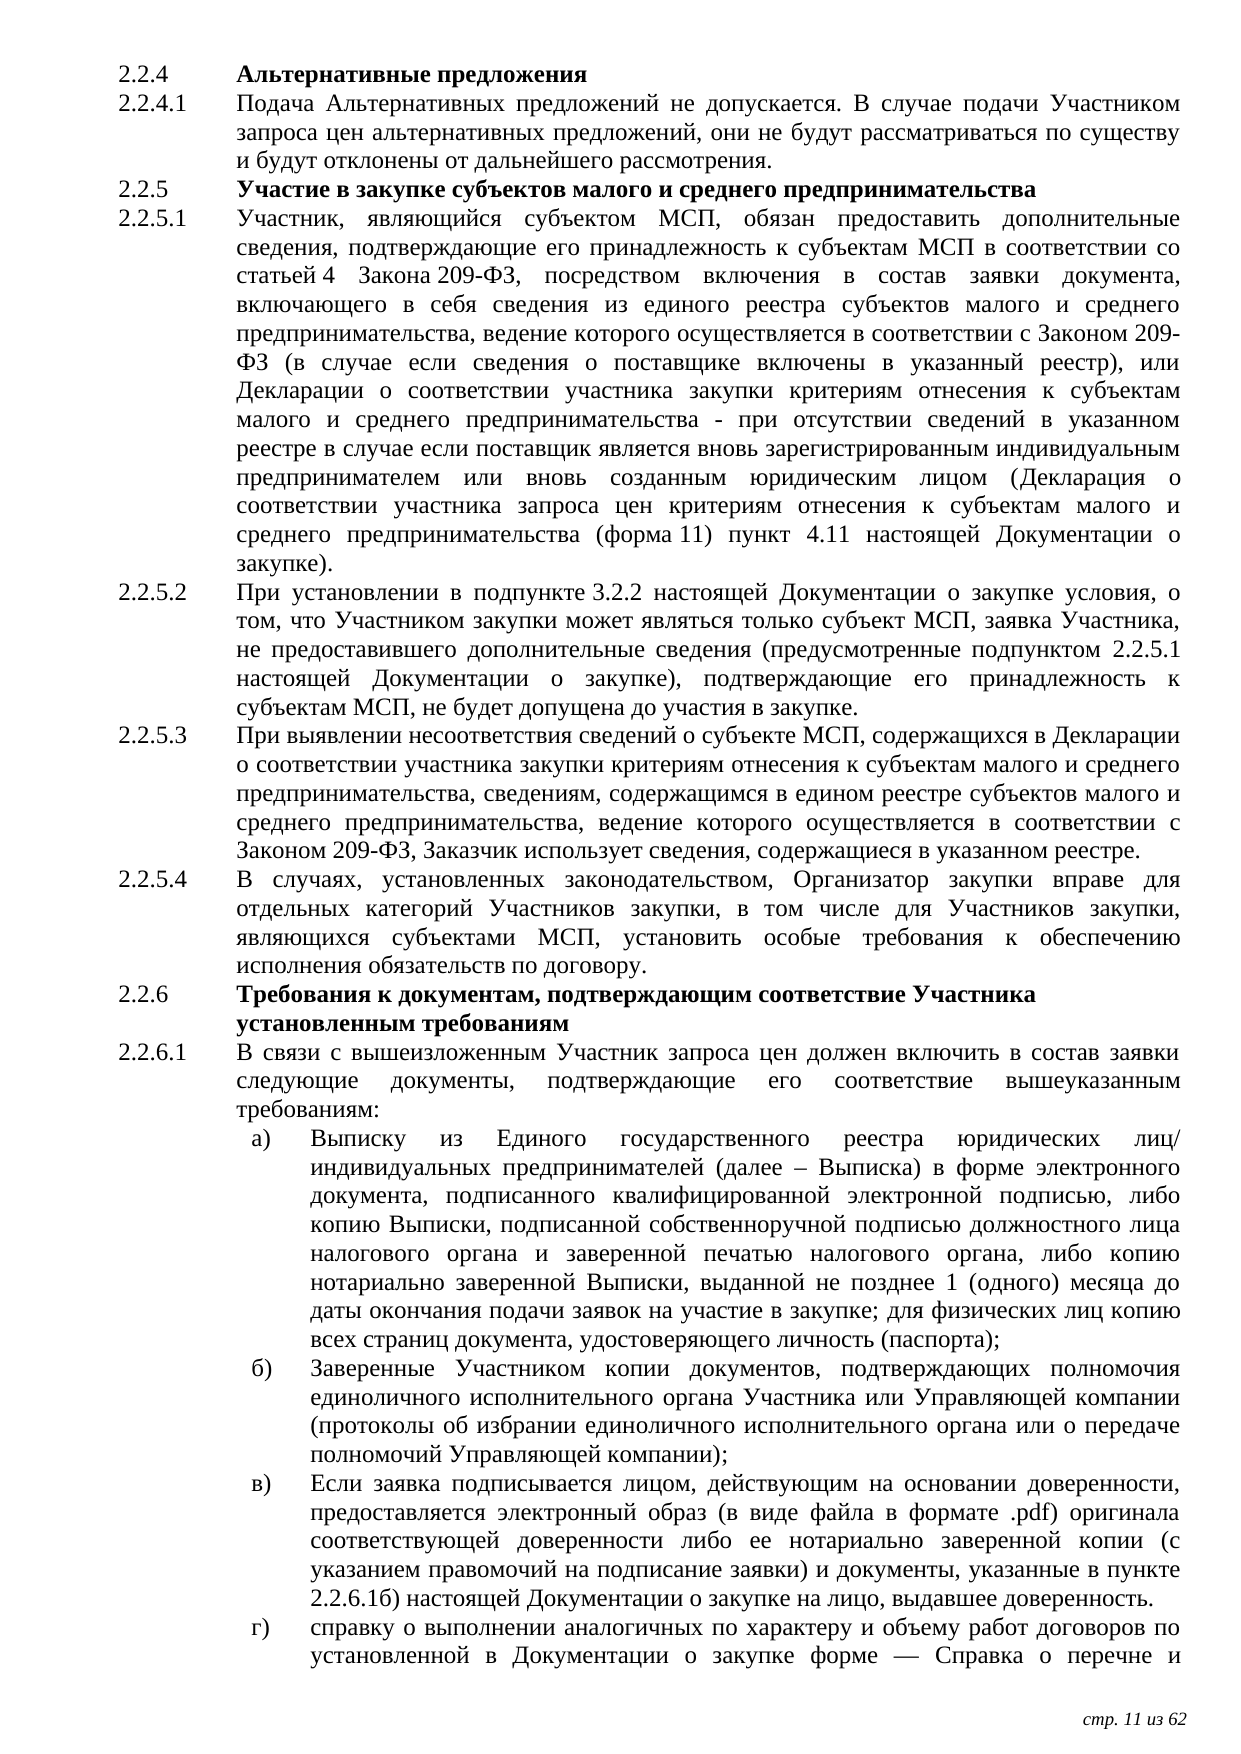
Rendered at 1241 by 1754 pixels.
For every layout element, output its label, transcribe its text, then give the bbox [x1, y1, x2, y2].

list Выписку из Единого государственного реестра юридических лиц/ индивидуальных предпринимателей (далее – Выписка) в форме электронного документа, подписанного квалифицированной электронной подписью, либо копию Выписки, подписанной собственноручной подписью должностного лица налогового органа и заверенной печатью налогового органа, либо копию нотариально заверенной Выписки, выданной не позднее 1 (одного) месяца до даты окончания подачи заявок на участие в закупке; для физических лиц копию всех страниц документа, удостоверяющего личность (паспорта); [251, 1123, 1181, 1353]
list Требования к документам, подтверждающим соответствие Участника установленным требованиям [118, 979, 1181, 1037]
list Заверенные Участником копии документов, подтверждающих полномочия единоличного исполнительного органа Участника или Управляющей компании (протоколы об избрании единоличного исполнительного органа или о передаче полномочий Управляющей компании); [251, 1353, 1181, 1468]
list Альтернативные предложения [118, 59, 1181, 88]
list При выявлении несоответствия сведений о субъекте МСП, содержащихся в Декларации о соответствии участника закупки критериям отнесения к субъектам малого и среднего предпринимательства, сведениям, содержащимся в едином реестре субъектов малого и среднего предпринимательства, ведение которого осуществляется в соответствии с Законом 209-ФЗ, Заказчик использует сведения, содержащиеся в указанном реестре. [118, 720, 1181, 864]
list При установлении в подпункте 3.2.2 настоящей Документации о закупке условия, о том, что Участником закупки может являться только субъект МСП, заявка Участника, не предоставившего дополнительные сведения (предусмотренные подпунктом 2.2.5.1 настоящей Документации о закупке), подтверждающие его принадлежность к субъектам МСП, не будет допущена до участия в закупке. [118, 577, 1181, 720]
list Участие в закупке субъектов малого и среднего предпринимательства [118, 174, 1181, 203]
text Подача Альтернативных предложений не допускается. В случае подачи Участником запроса цен альтернативных предложений, они не будут рассматриваться по существу и будут отклонены от дальнейшего рассмотрения. [118, 88, 1181, 174]
list В случаях, установленных законодательством, Организатор закупки вправе для отдельных категорий Участников закупки, в том числе для Участников закупки, являющихся субъектами МСП, установить особые требования к обеспечению исполнения обязательств по договору. [118, 864, 1181, 979]
list В связи с вышеизложенным Участник запроса цен должен включить в состав заявки следующие документы, подтверждающие его соответствие вышеуказанным требованиям: [118, 1037, 1181, 1123]
list Если заявка подписывается лицом, действующим на основании доверенности, предоставляется электронный образ (в виде файла в формате .pdf) оригинала соответствующей доверенности либо ее нотариально заверенной копии (с указанием правомочий на подписание заявки) и документы, указанные в пункте 2.2.6.1б) настоящей Документации о закупке на лицо, выдавшее доверенность. [251, 1468, 1181, 1612]
list Участник, являющийся субъектом МСП, обязан предоставить дополнительные сведения, подтверждающие его принадлежность к субъектам МСП в соответствии со статьей 4 Закона 209-ФЗ, посредством включения в состав заявки документа, включающего в себя сведения из единого реестра субъектов малого и среднего предпринимательства, ведение которого осуществляется в соответствии с Законом 209-ФЗ (в случае если сведения о поставщике включены в указанный реестр), или Декларации о соответствии участника закупки критериям отнесения к субъектам малого и среднего предпринимательства - при отсутствии сведений в указанном реестре в случае если поставщик является вновь зарегистрированным индивидуальным предпринимателем или вновь созданным юридическим лицом (Декларация о соответствии участника запроса цен критериям отнесения к субъектам малого и среднего предпринимательства (форма 11) пункт 4.11 настоящей Документации о закупке). [118, 203, 1181, 577]
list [251, 1612, 1181, 1669]
